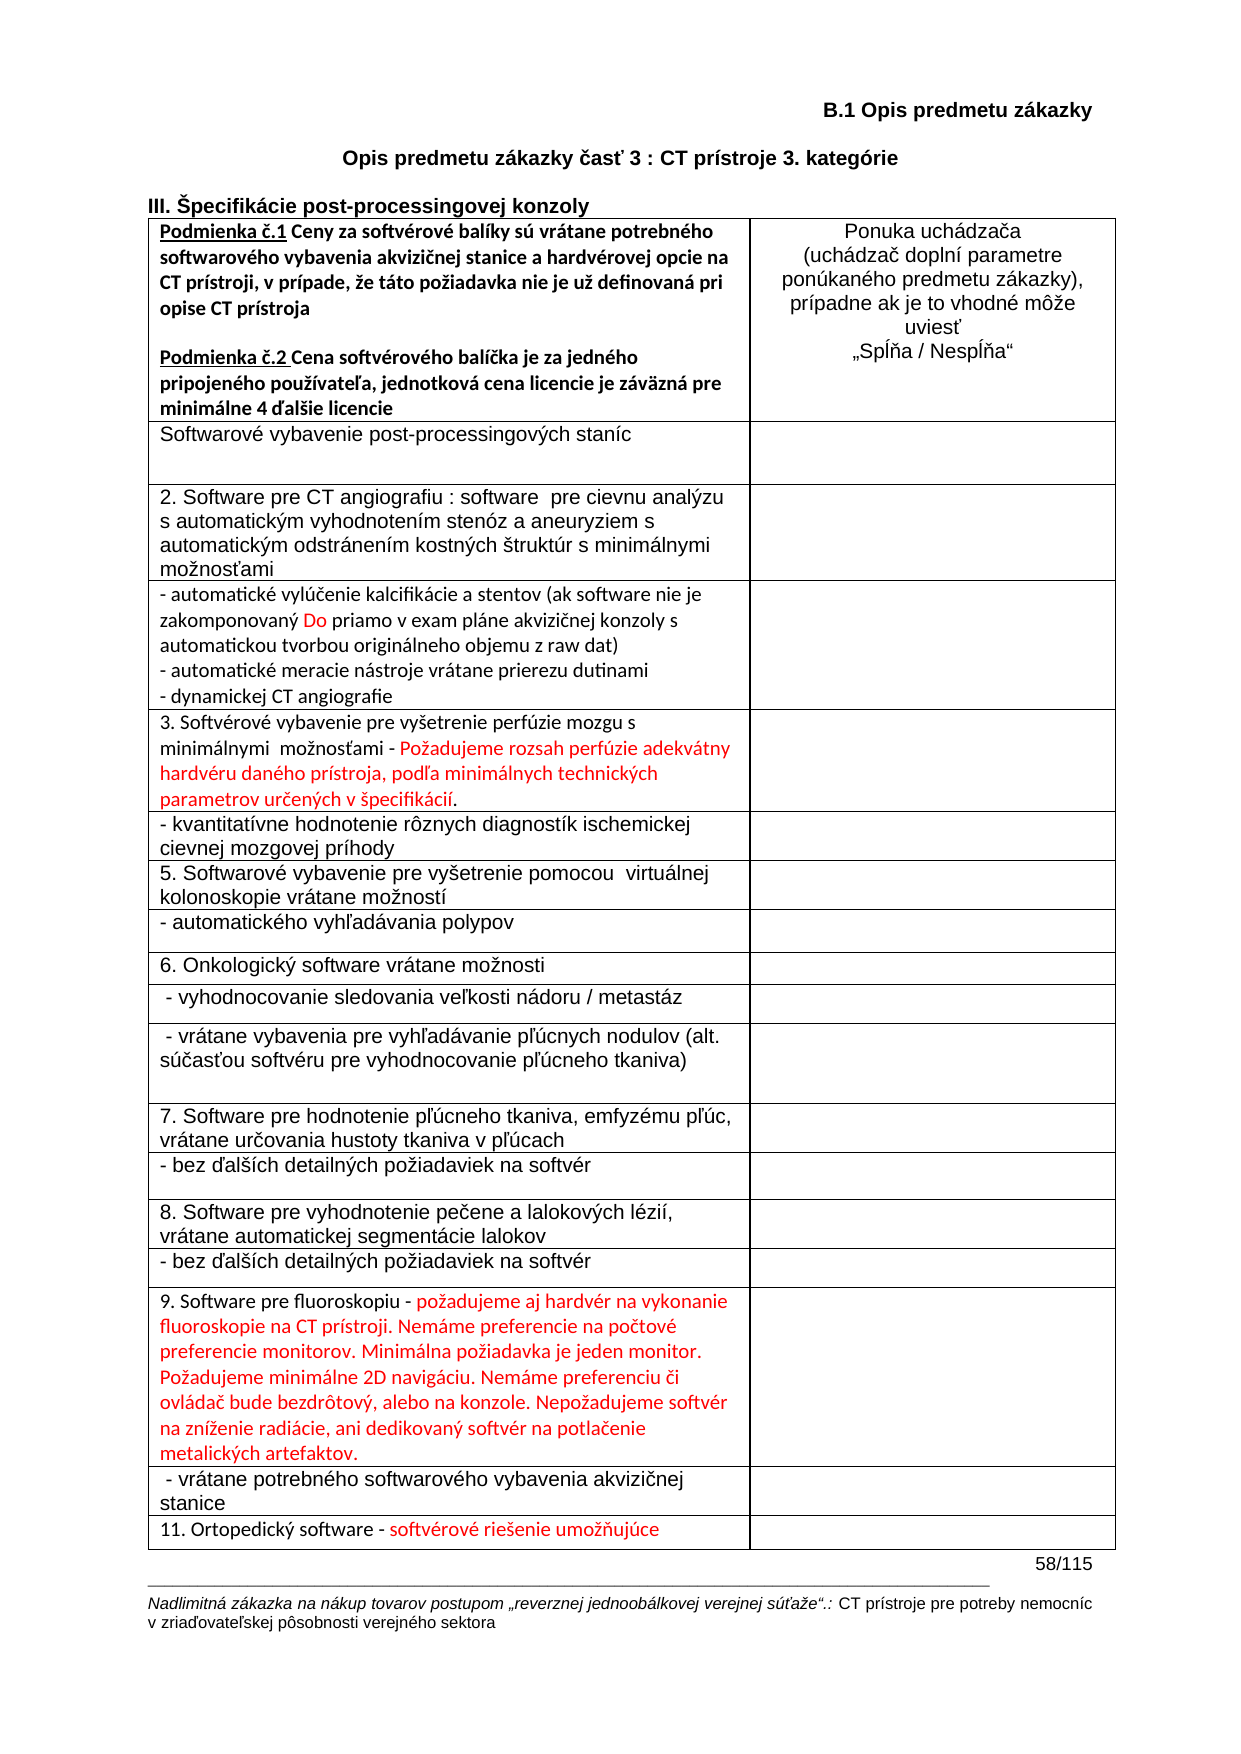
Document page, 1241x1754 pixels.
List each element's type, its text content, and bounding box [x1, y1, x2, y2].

table_cell [751, 1467, 1115, 1515]
table_cell [751, 1200, 1115, 1248]
table_cell [751, 710, 1115, 811]
table_cell [751, 422, 1115, 483]
table_cell 9. Software pre fluoroskopiu - požadujeme aj hardvér na vykonanie fluoroskopie na CT prístroji. Nemáme preferencie na počtové preferencie monitorov. Minimálna požiadavka je jeden monitor. Požadujeme minimálne 2D navigáciu. Nemáme preferenciu či ovládač bude bezdrôtový, alebo na konzole. Nepožadujeme softvér na zníženie radiácie, ani dedikovaný softvér na potlačenie metalických artefaktov. [149, 1288, 749, 1466]
table_cell [751, 985, 1115, 1023]
table_cell - bez ďalších detailných požiadaviek na softvér [149, 1153, 749, 1199]
table_cell - kvantitatívne hodnotenie rôznych diagnostík ischemickej cievnej mozgovej príhody [149, 812, 749, 860]
table_cell - vrátane potrebného softwarového vybavenia akvizičnej stanice [149, 1467, 749, 1515]
table_cell - bez ďalších detailných požiadaviek na softvér [149, 1249, 749, 1287]
table_cell - automatické vylúčenie kalcifikácie a stentov (ak software nie je zakomponovaný Do priamo v exam pláne akvizičnej konzoly s automatickou tvorbou originálneho objemu z raw dat) - automatické meracie nástroje vrátane prierezu dutinami - dynamickej CT angiografie [149, 581, 749, 708]
table_cell - vyhodnocovanie sledovania veľkosti nádoru / metastáz [149, 985, 749, 1023]
table_cell [751, 1516, 1115, 1549]
table_cell - vrátane vybavenia pre vyhľadávanie pľúcnych nodulov (alt. súčasťou softvéru pre vyhodnocovanie pľúcneho tkaniva) [149, 1024, 749, 1103]
table_cell [751, 861, 1115, 909]
table_cell [751, 1153, 1115, 1199]
table_cell 5. Softwarové vybavenie pre vyšetrenie pomocou virtuálnej kolonoskopie vrátane možností [149, 861, 749, 909]
table_cell 8. Software pre vyhodnotenie pečene a lalokových lézií, vrátane automatickej segmentácie lalokov [149, 1200, 749, 1248]
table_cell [149, 1516, 749, 1549]
table_cell [751, 485, 1115, 580]
table_header Ponuka uchádzača (uchádzač doplní parametre ponúkaného predmetu zákazky), prípadne ak je to vhodné môže uviesť „Spĺňa / Nespĺňa“ [751, 219, 1115, 421]
table_cell - automatického vyhľadávania polypov [149, 910, 749, 952]
table_cell 2. Software pre CT angiografiu : software pre cievnu analýzu s automatickým vyhodnotením stenóz a aneuryziem s automatickým odstránením kostných štruktúr s minimálnymi možnosťami [149, 485, 749, 580]
table_cell 7. Software pre hodnotenie pľúcneho tkaniva, emfyzému pľúc, vrátane určovania hustoty tkaniva v pľúcach [149, 1104, 749, 1152]
table_cell [751, 1288, 1115, 1466]
text III. Špecifikácie post-processingovej konzoly [148, 194, 1092, 218]
table_cell [751, 910, 1115, 952]
table_cell [751, 812, 1115, 860]
table_cell Softwarové vybavenie post-processingových staníc [149, 422, 749, 483]
table_cell [751, 1024, 1115, 1103]
text B.1 Opis predmetu zákazky [148, 98, 1092, 122]
table_header Podmienka č.1 Ceny za softvérové balíky sú vrátane potrebného softwarového vybavenia akvizičnej stanice a hardvérovej opcie na CT prístroji, v prípade, že táto požiadavka nie je už definovaná pri opise CT prístroja Podmienka č.2 Cena softvérového balíčka je za jedného pripojeného používateľa, jednotková cena licencie je záväzná pre minimálne 4 ďalšie licencie [149, 219, 749, 421]
table_cell [751, 953, 1115, 983]
table_cell [751, 1249, 1115, 1287]
table_cell 6. Onkologický software vrátane možnosti [149, 953, 749, 983]
table_cell 3. Softvérové vybavenie pre vyšetrenie perfúzie mozgu s minimálnymi možnosťami - Požadujeme rozsah perfúzie adekvátny hardvéru daného prístroja, podľa minimálnych technických parametrov určených v špecifikácií. [149, 710, 749, 811]
table_cell [751, 1104, 1115, 1152]
text Opis predmetu zákazky časť 3 : CT prístroje 3. kategórie [148, 146, 1092, 170]
table_cell [751, 581, 1115, 708]
